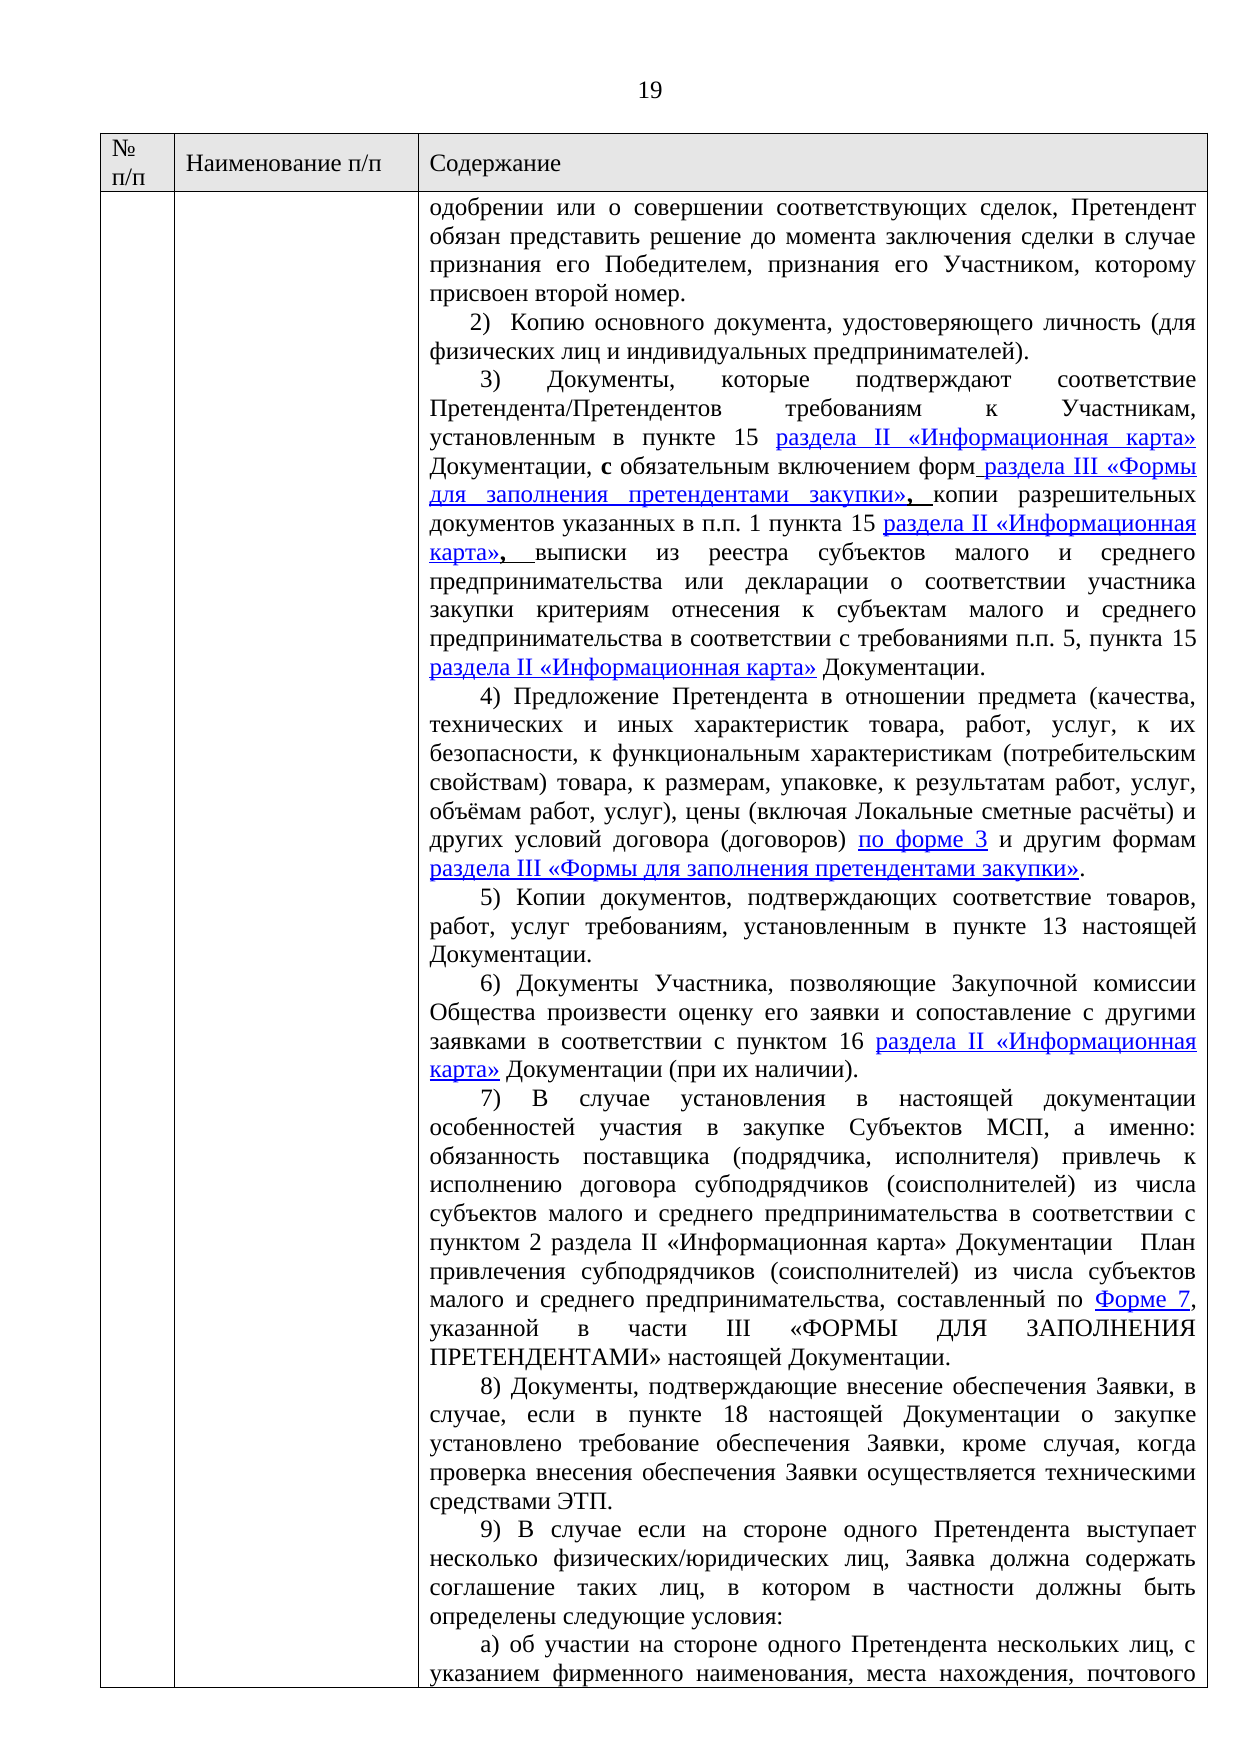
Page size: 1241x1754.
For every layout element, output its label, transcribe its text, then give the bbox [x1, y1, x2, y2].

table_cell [175, 192, 418, 1687]
table_header Наименование п/п [175, 134, 418, 191]
table_cell [101, 192, 174, 1687]
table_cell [419, 192, 1207, 1687]
table_header № п/п [101, 134, 174, 191]
table_header Содержание [419, 134, 1207, 191]
